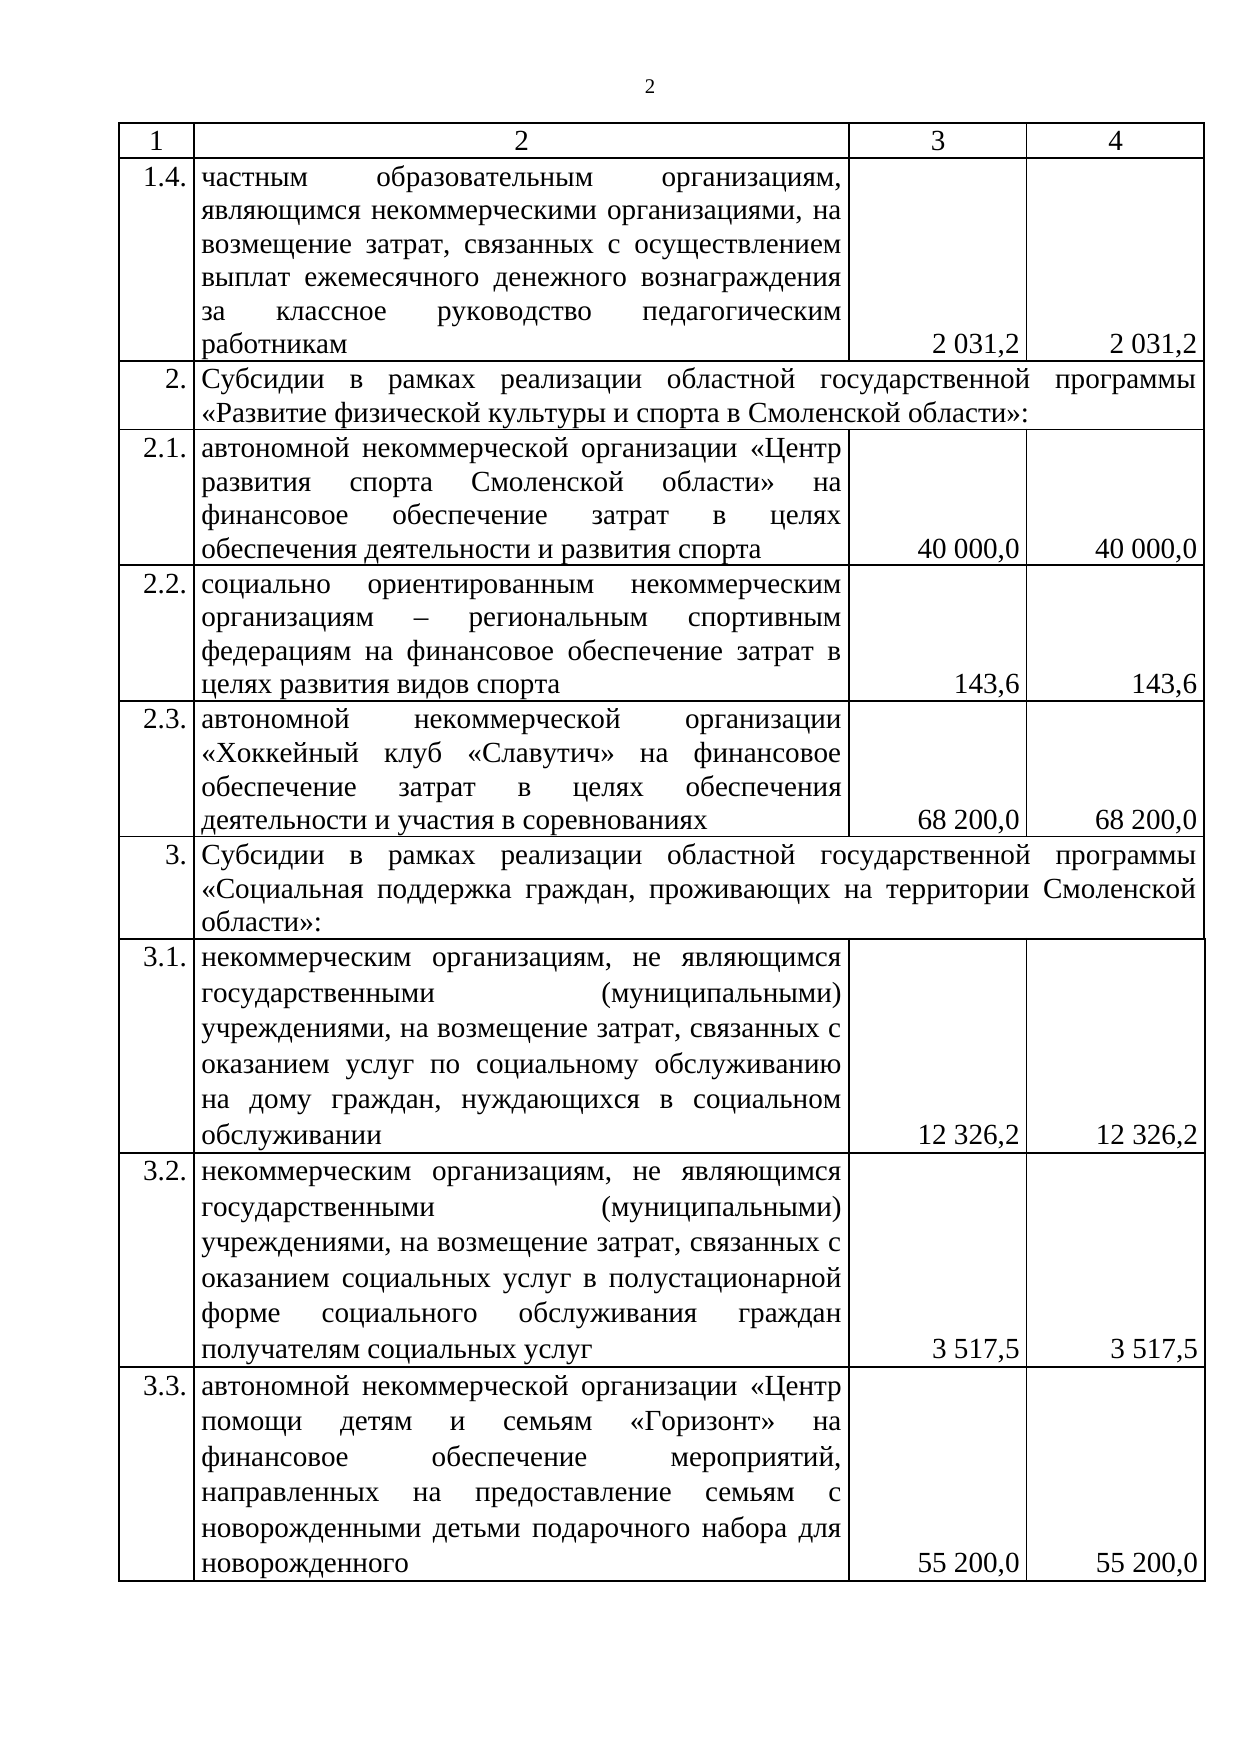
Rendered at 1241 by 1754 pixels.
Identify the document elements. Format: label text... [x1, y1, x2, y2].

table_header 3 [850, 124, 1026, 157]
table_cell 3. [120, 837, 193, 938]
table_cell 143,6 [1027, 566, 1203, 700]
table_cell социально ориентированным некоммерческим организациям – региональным спортивным федерациям на финансовое обеспечение затрат в целях развития видов спорта [195, 566, 848, 700]
table_cell 40 000,0 [850, 430, 1026, 564]
table_cell 3 517,5 [850, 1154, 1026, 1366]
table_cell 3.2. [120, 1154, 193, 1366]
table_cell 12 326,2 [850, 940, 1026, 1152]
table_cell 68 200,0 [1027, 702, 1203, 836]
table_cell 40 000,0 [1027, 430, 1203, 564]
table_cell 12 326,2 [1027, 940, 1204, 1152]
table_cell частным образовательным организациям, являющимся некоммерческими организациями, на возмещение затрат, связанных с осуществлением выплат ежемесячного денежного вознаграждения за классное руководство педагогическим работникам [195, 159, 848, 360]
table_cell 55 200,0 [850, 1368, 1026, 1580]
table_header 2 [195, 124, 848, 157]
table_cell автономной некоммерческой организации «Центр помощи детям и семьям «Горизонт» на финансовое обеспечение мероприятий, направленных на предоставление семьям с новорожденными детьми подарочного набора для новорожденного [195, 1368, 848, 1580]
table_cell некоммерческим организациям, не являющимся государственными (муниципальными) учреждениями, на возмещение затрат, связанных с оказанием услуг по социальному обслуживанию на дому граждан, нуждающихся в социальном обслуживании [195, 940, 848, 1152]
table_cell 2 031,2 [1027, 159, 1203, 360]
table_cell 143,6 [850, 566, 1026, 700]
table_cell 2.3. [120, 702, 193, 836]
table_cell некоммерческим организациям, не являющимся государственными (муниципальными) учреждениями, на возмещение затрат, связанных с оказанием социальных услуг в полустационарной форме социального обслуживания граждан получателям социальных услуг [195, 1154, 848, 1366]
table_cell 3.3. [120, 1368, 193, 1580]
table_cell автономной некоммерческой организации «Хоккейный клуб «Славутич» на финансовое обеспечение затрат в целях обеспечения деятельности и участия в соревнованиях [195, 702, 848, 836]
table_cell 3 517,5 [1027, 1154, 1204, 1366]
table_cell 1.4. [120, 159, 193, 360]
table_cell 68 200,0 [850, 702, 1026, 836]
table_cell 2.1. [120, 430, 193, 564]
table_header 1 [120, 124, 193, 157]
table_cell 2. [120, 362, 193, 428]
table_cell 2 031,2 [850, 159, 1026, 360]
table_cell 2.2. [120, 566, 193, 700]
table_header 4 [1027, 124, 1203, 157]
table_cell Субсидии в рамках реализации областной государственной программы «Развитие физической культуры и спорта в Смоленской области»: [195, 362, 1203, 428]
table_cell Субсидии в рамках реализации областной государственной программы «Социальная поддержка граждан, проживающих на территории Смоленской области»: [195, 837, 1203, 938]
table_cell 55 200,0 [1027, 1368, 1204, 1580]
table_cell автономной некоммерческой организации «Центр развития спорта Смоленской области» на финансовое обеспечение затрат в целях обеспечения деятельности и развития спорта [195, 430, 848, 564]
table_cell 3.1. [120, 940, 193, 1152]
